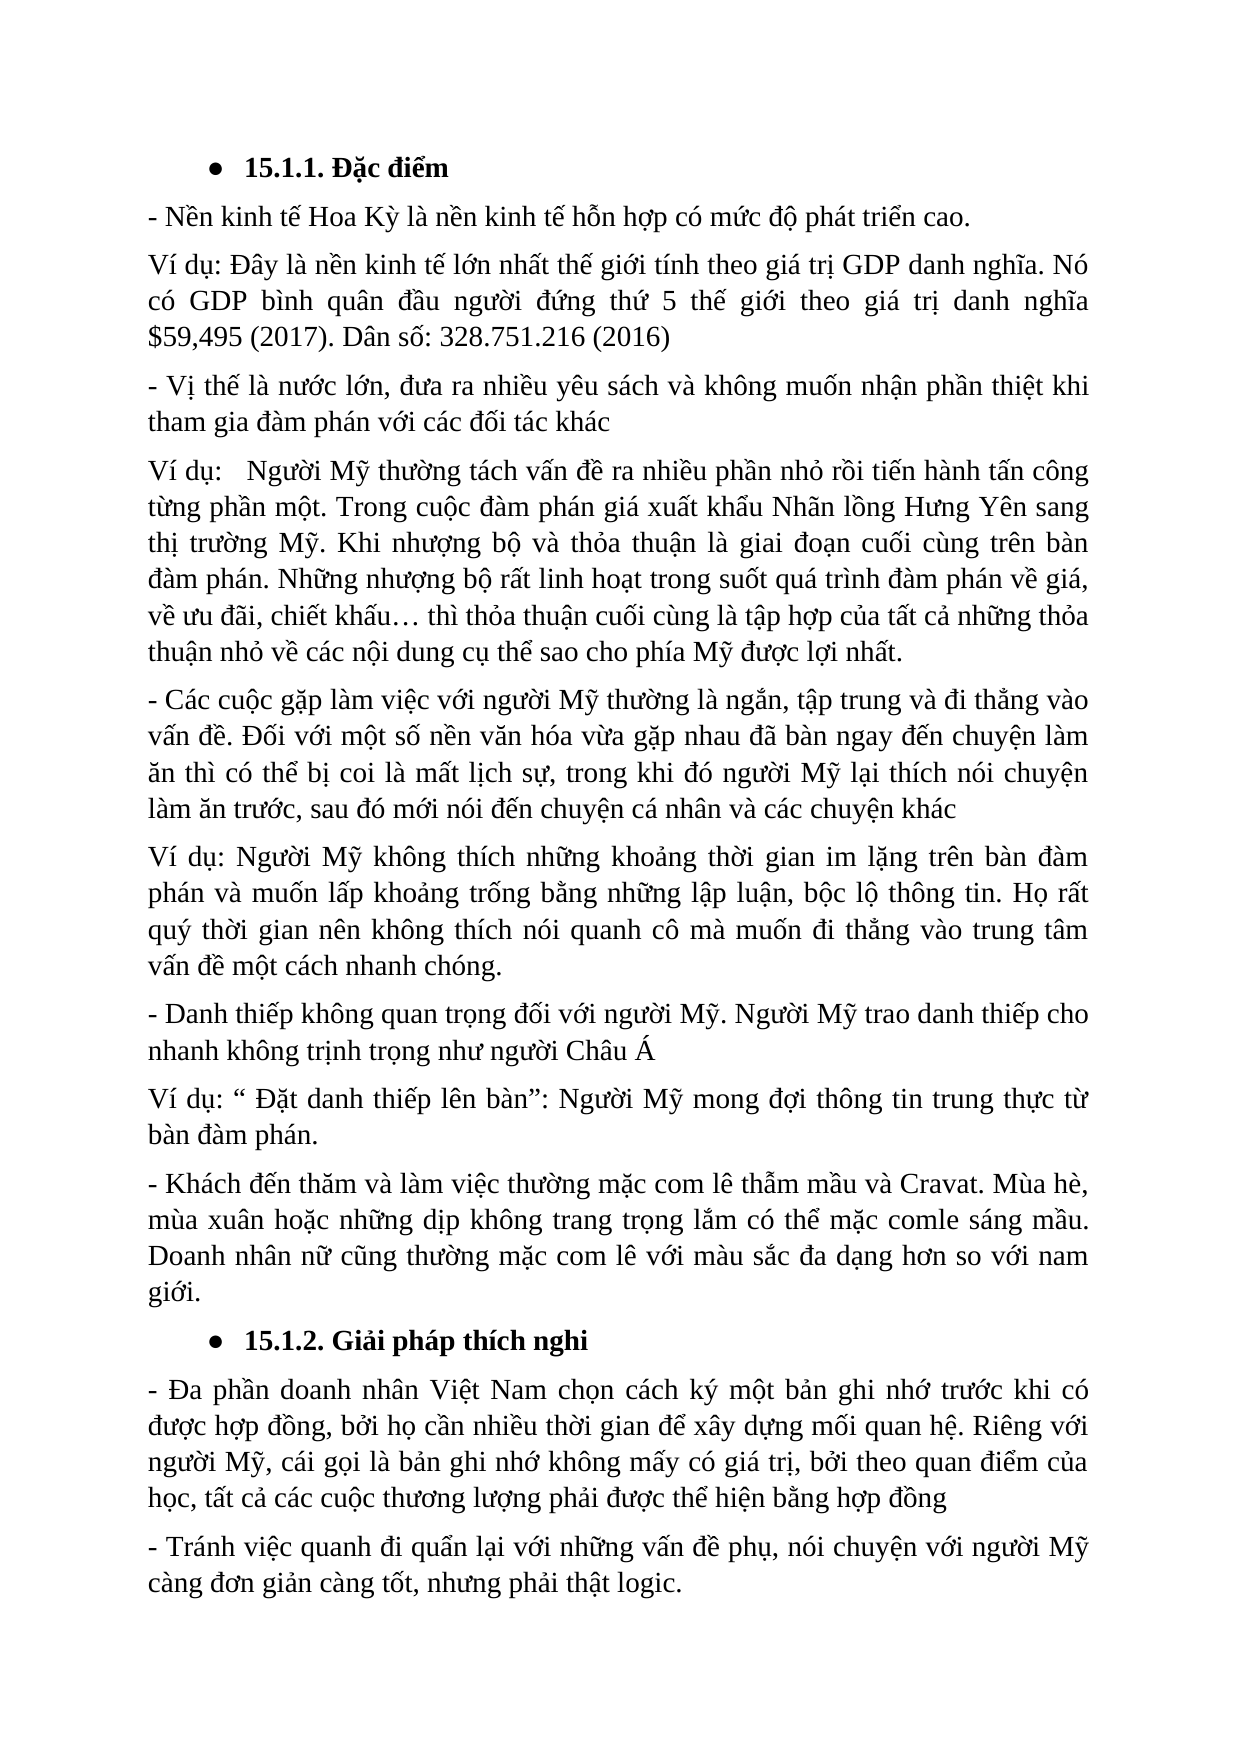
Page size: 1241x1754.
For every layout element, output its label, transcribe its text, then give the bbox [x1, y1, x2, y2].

text - Vị thế là nước lớn, đưa ra nhiều yêu sách và không muốn nhận phần thiệt khi tham gia đàm phán với các đối tác khác [148, 368, 1090, 438]
text 15.1.2. Giải pháp thích nghi [207, 1323, 1090, 1357]
text - Tránh việc quanh đi quẩn lại với những vấn đề phụ, nói chuyện với người Mỹ càng đơn giản càng tốt, nhưng phải thật logic. [148, 1529, 1090, 1599]
text 15.1.1. Đặc điểm [207, 150, 1090, 183]
text Ví dụ: “ Đặt danh thiếp lên bàn”: Người Mỹ mong đợi thông tin trung thực từ bàn đàm phán. [148, 1081, 1090, 1151]
text - Nền kinh tế Hoa Kỳ là nền kinh tế hỗn hợp có mức độ phát triển cao. [148, 199, 1090, 232]
text - Khách đến thăm và làm việc thường mặc com lê thẫm mầu và Cravat. Mùa hè, mùa xuân hoặc những dịp không trang trọng lắm có thể mặc comle sáng mầu. Doanh nhân nữ cũng thường mặc com lê với màu sắc đa dạng hơn so với nam giới. [148, 1166, 1090, 1308]
text Ví dụ: Đây là nền kinh tế lớn nhất thế giới tính theo giá trị GDP danh nghĩa. Nó có GDP bình quân đầu người đứng thứ 5 thế giới theo giá trị danh nghĩa $59,495 (2017). Dân số: 328.751.216 (2016) [148, 247, 1090, 353]
text Ví dụ: Người Mỹ không thích những khoảng thời gian im lặng trên bàn đàm phán và muốn lấp khoảng trống bằng những lập luận, bộc lộ thông tin. Họ rất quý thời gian nên không thích nói quanh cô mà muốn đi thẳng vào trung tâm vấn đề một cách nhanh chóng. [148, 839, 1090, 981]
text - Đa phần doanh nhân Việt Nam chọn cách ký một bản ghi nhớ trước khi có được hợp đồng, bởi họ cần nhiều thời gian để xây dựng mối quan hệ. Riêng với người Mỹ, cái gọi là bản ghi nhớ không mấy có giá trị, bởi theo quan điểm của học, tất cả các cuộc thương lượng phải được thể hiện bằng hợp đồng [148, 1372, 1090, 1514]
text Ví dụ: Người Mỹ thường tách vấn đề ra nhiều phần nhỏ rồi tiến hành tấn công từng phần một. Trong cuộc đàm phán giá xuất khẩu Nhãn lồng Hưng Yên sang thị trường Mỹ. Khi nhượng bộ và thỏa thuận là giai đoạn cuối cùng trên bàn đàm phán. Những nhượng bộ rất linh hoạt trong suốt quá trình đàm phán về giá, về ưu đãi, chiết khấu… thì thỏa thuận cuối cùng là tập hợp của tất cả những thỏa thuận nhỏ về các nội dung cụ thể sao cho phía Mỹ được lợi nhất. [148, 453, 1090, 667]
text - Danh thiếp không quan trọng đối với người Mỹ. Người Mỹ trao danh thiếp cho nhanh không trịnh trọng như người Châu Á [148, 997, 1090, 1066]
text - Các cuộc gặp làm việc với người Mỹ thường là ngắn, tập trung và đi thẳng vào vấn đề. Đối với một số nền văn hóa vừa gặp nhau đã bàn ngay đến chuyện làm ăn thì có thể bị coi là mất lịch sự, trong khi đó người Mỹ lại thích nói chuyện làm ăn trước, sau đó mới nói đến chuyện cá nhân và các chuyện khác [148, 682, 1090, 824]
